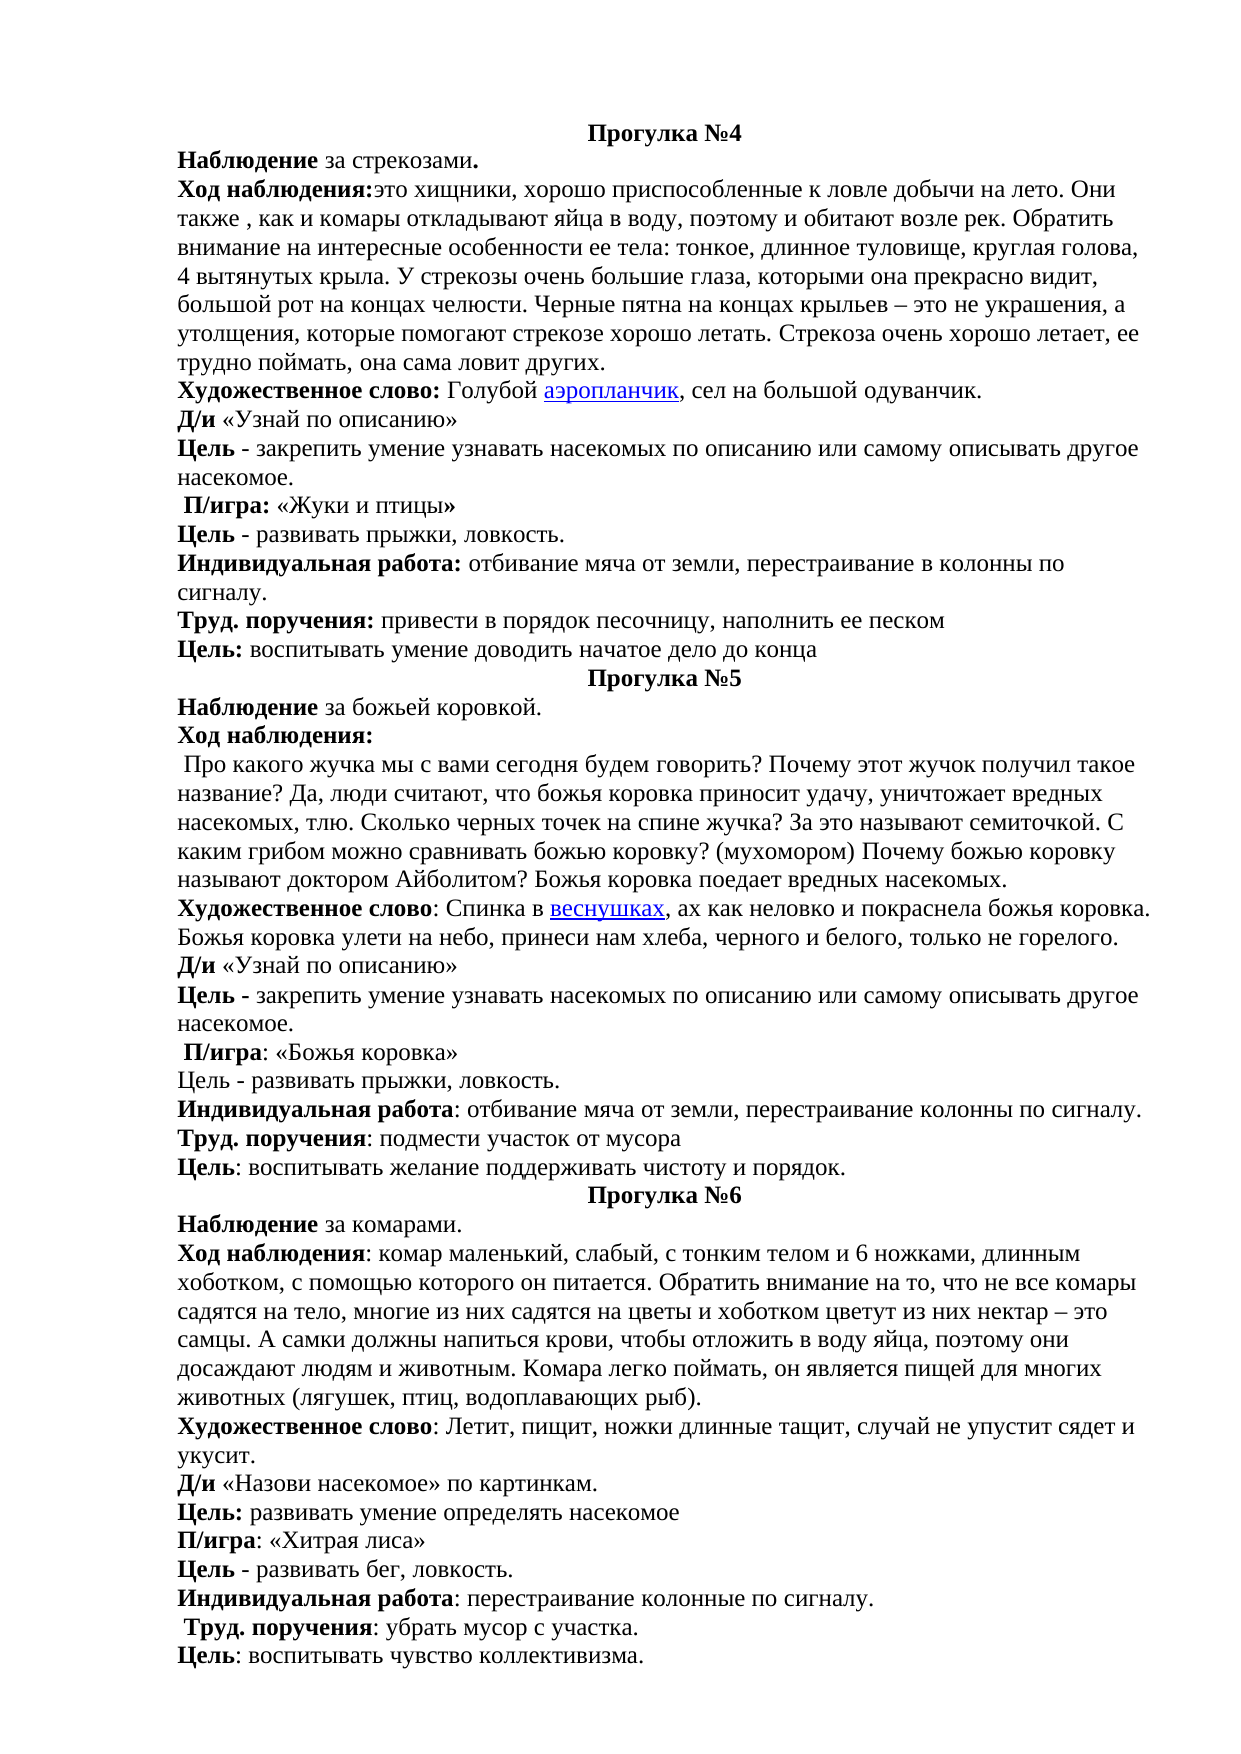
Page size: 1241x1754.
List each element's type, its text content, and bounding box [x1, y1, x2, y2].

text П/игра: «Жуки и птицы» [183, 491, 1169, 519]
text Художественное слово: Спинка в веснушках, ах как неловко и покраснела божья коровка. Божья коровка улети на небо, принеси нам хлеба, черного и белого, только не горелого. [177, 893, 1168, 951]
text Цель - закрепить умение узнавать насекомых по описанию или самому описывать другое насекомое. [177, 980, 1169, 1037]
subtitle Ход наблюдения: [177, 721, 1169, 749]
text Ход наблюдения:это хищники, хорошо приспособленные к ловле добычи на лето. Они также , как и комары откладывают яйца в воду, поэтому и обитают возле рек. Обратить внимание на интересные особенности ее тела: тонкое, длинное туловище, круглая голова, 4 вытянутых крыла. У стрекозы очень большие глаза, которыми она прекрасно видит, большой рот на концах челюсти. Черные пятна на концах крыльев – это не украшения, а утолщения, которые помогают стрекозе хорошо летать. Стрекоза очень хорошо летает, ее трудно поймать, она сама ловит других. [177, 174, 1145, 376]
text П/игра: «Божья коровка» [183, 1037, 1169, 1066]
text Цель: воспитывать желание поддерживать чистоту и порядок. [177, 1152, 1169, 1181]
text Цель - развивать прыжки, ловкость. [177, 1066, 1169, 1094]
text Цель - развивать прыжки, ловкость. [177, 520, 1169, 548]
text Про какого жучка мы с вами сегодня будем говорить? Почему этот жучок получил такое название? Да, люди считают, что божья коровка приносит удачу, уничтожает вредных насекомых, тлю. Сколько черных точек на спине жучка? За это называют семиточкой. С каким грибом можно сравнивать божью коровку? (мухомором) Почему божью коровку называют доктором Айболитом? Божья коровка поедает вредных насекомых. [177, 749, 1169, 893]
text Художественное слово: Голубой аэропланчик, сел на большой одуванчик. [177, 376, 1169, 405]
text Индивидуальная работа: перестраивание колонные по сигналу. [177, 1584, 1169, 1612]
text Труд. поручения: убрать мусор с участка. [183, 1612, 1169, 1641]
text Цель: воспитывать чувство коллективизма. [177, 1641, 1169, 1669]
subtitle Прогулка №6 [587, 1181, 1169, 1209]
text Наблюдение за комарами. [177, 1209, 1169, 1238]
text Цель - закрепить умение узнавать насекомых по описанию или самому описывать другое насекомое. [177, 433, 1169, 491]
subtitle Прогулка №5 [587, 663, 1169, 692]
text Индивидуальная работа: отбивание мяча от земли, перестраивание в колонны по сигналу. [177, 548, 1134, 606]
text П/игра: «Хитрая лиса» [177, 1526, 1169, 1554]
text Цель: развивать умение определять насекомое [177, 1497, 1169, 1526]
text Цель - развивать бег, ловкость. [177, 1555, 1169, 1584]
text Наблюдение за божьей коровкой. [177, 692, 1169, 721]
text Труд. поручения: привести в порядок песочницу, наполнить ее песком [177, 606, 1169, 634]
text Труд. поручения: подмести участок от мусора [177, 1123, 1169, 1152]
text Д/и «Назови насекомое» по картинкам. [177, 1469, 1169, 1497]
text Художественное слово: Летит, пищит, ножки длинные тащит, случай не упустит сядет и укусит. [177, 1411, 1169, 1469]
text Д/и «Узнай по описанию» [177, 405, 1169, 433]
text Ход наблюдения: комар маленький, слабый, с тонким телом и 6 ножками, длинным хоботком, с помощью которого он питается. Обратить внимание на то, что не все комары садятся на тело, многие из них садятся на цветы и хоботком цветут из них нектар – это самцы. А самки должны напиться крови, чтобы отложить в воду яйца, поэтому они досаждают людям и животным. Комара легко поймать, он является пищей для многих животных (лягушек, птиц, водоплавающих рыб). [177, 1238, 1169, 1411]
text Д/и «Узнай по описанию» [177, 951, 1169, 979]
text Цель: воспитывать умение доводить начатое дело до конца [177, 634, 1169, 663]
text Наблюдение за стрекозами. [177, 146, 1169, 174]
text Индивидуальная работа: отбивание мяча от земли, перестраивание колонны по сигналу. [177, 1094, 1169, 1123]
